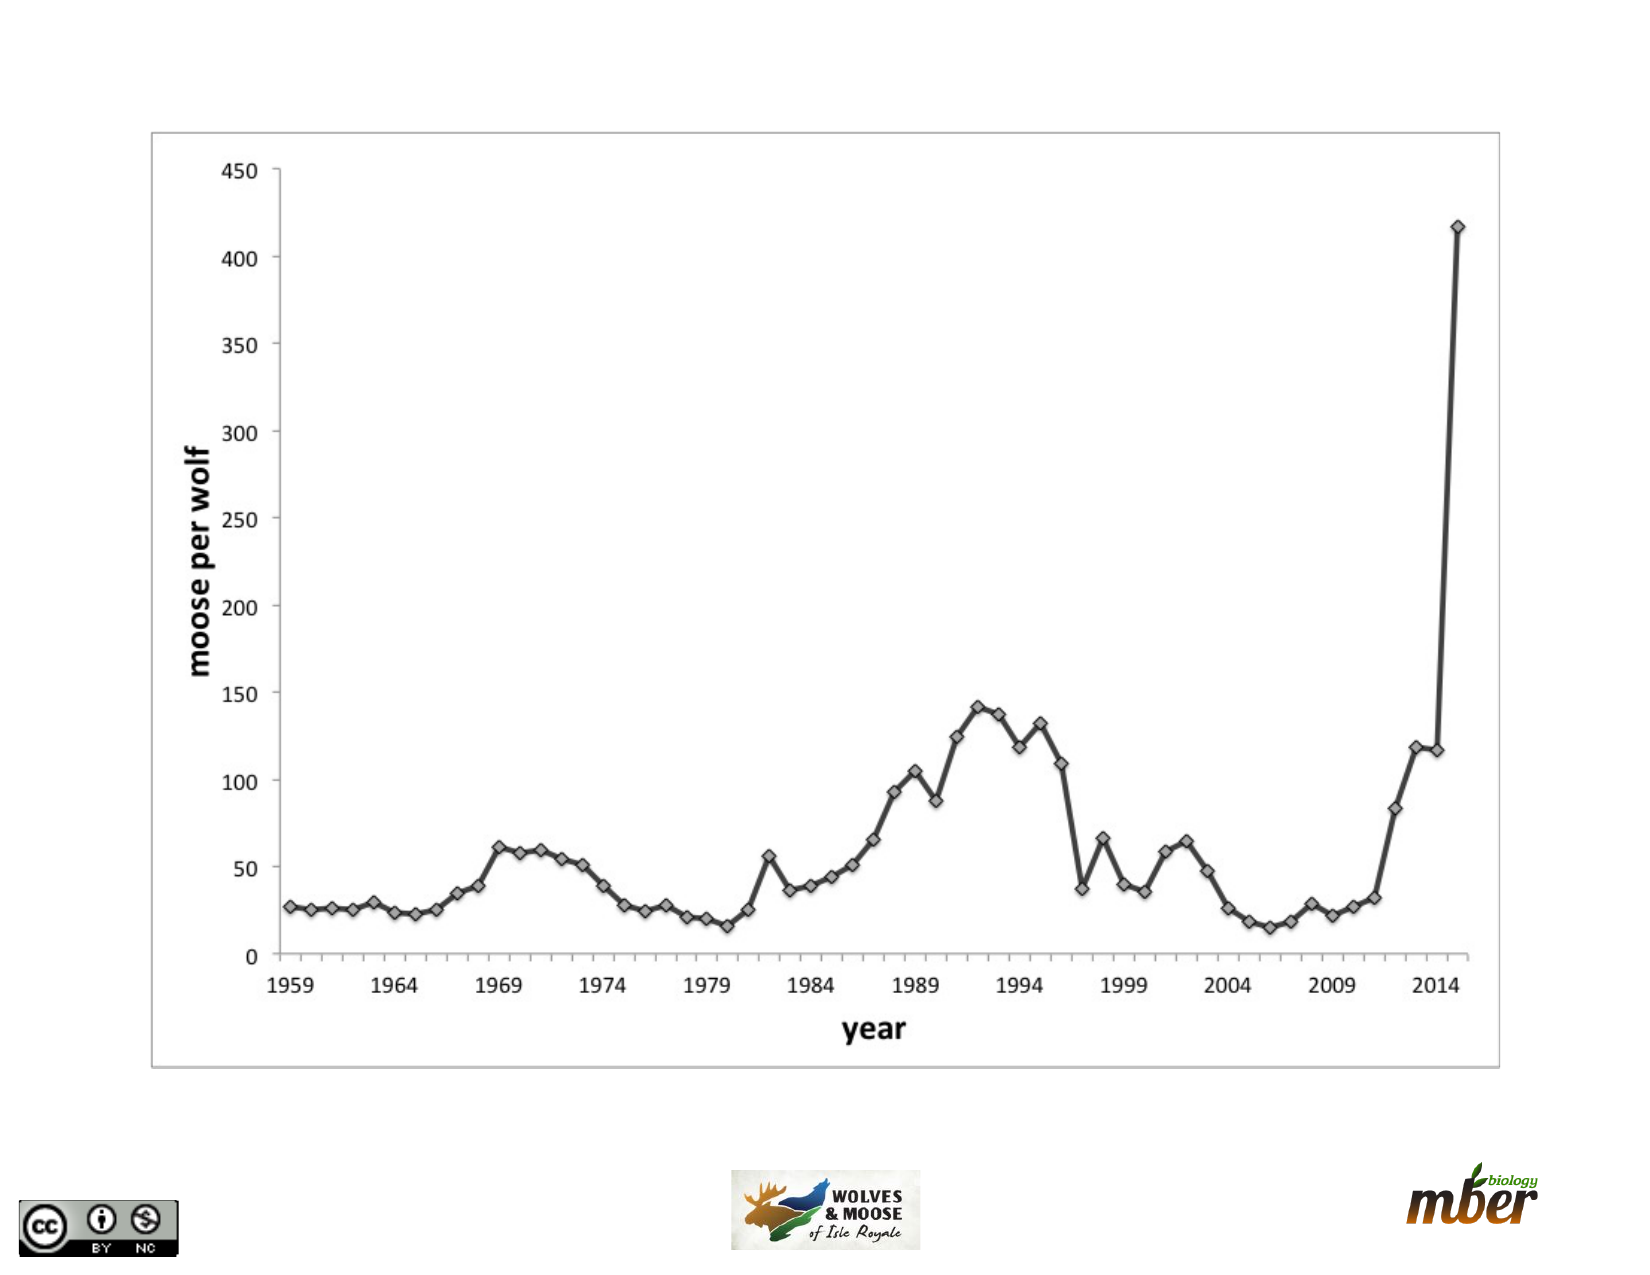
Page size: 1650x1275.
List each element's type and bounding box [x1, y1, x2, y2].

picture [1406, 1162, 1538, 1224]
picture [18, 1200, 179, 1257]
picture [731, 1170, 921, 1250]
picture [150, 131, 1500, 1069]
